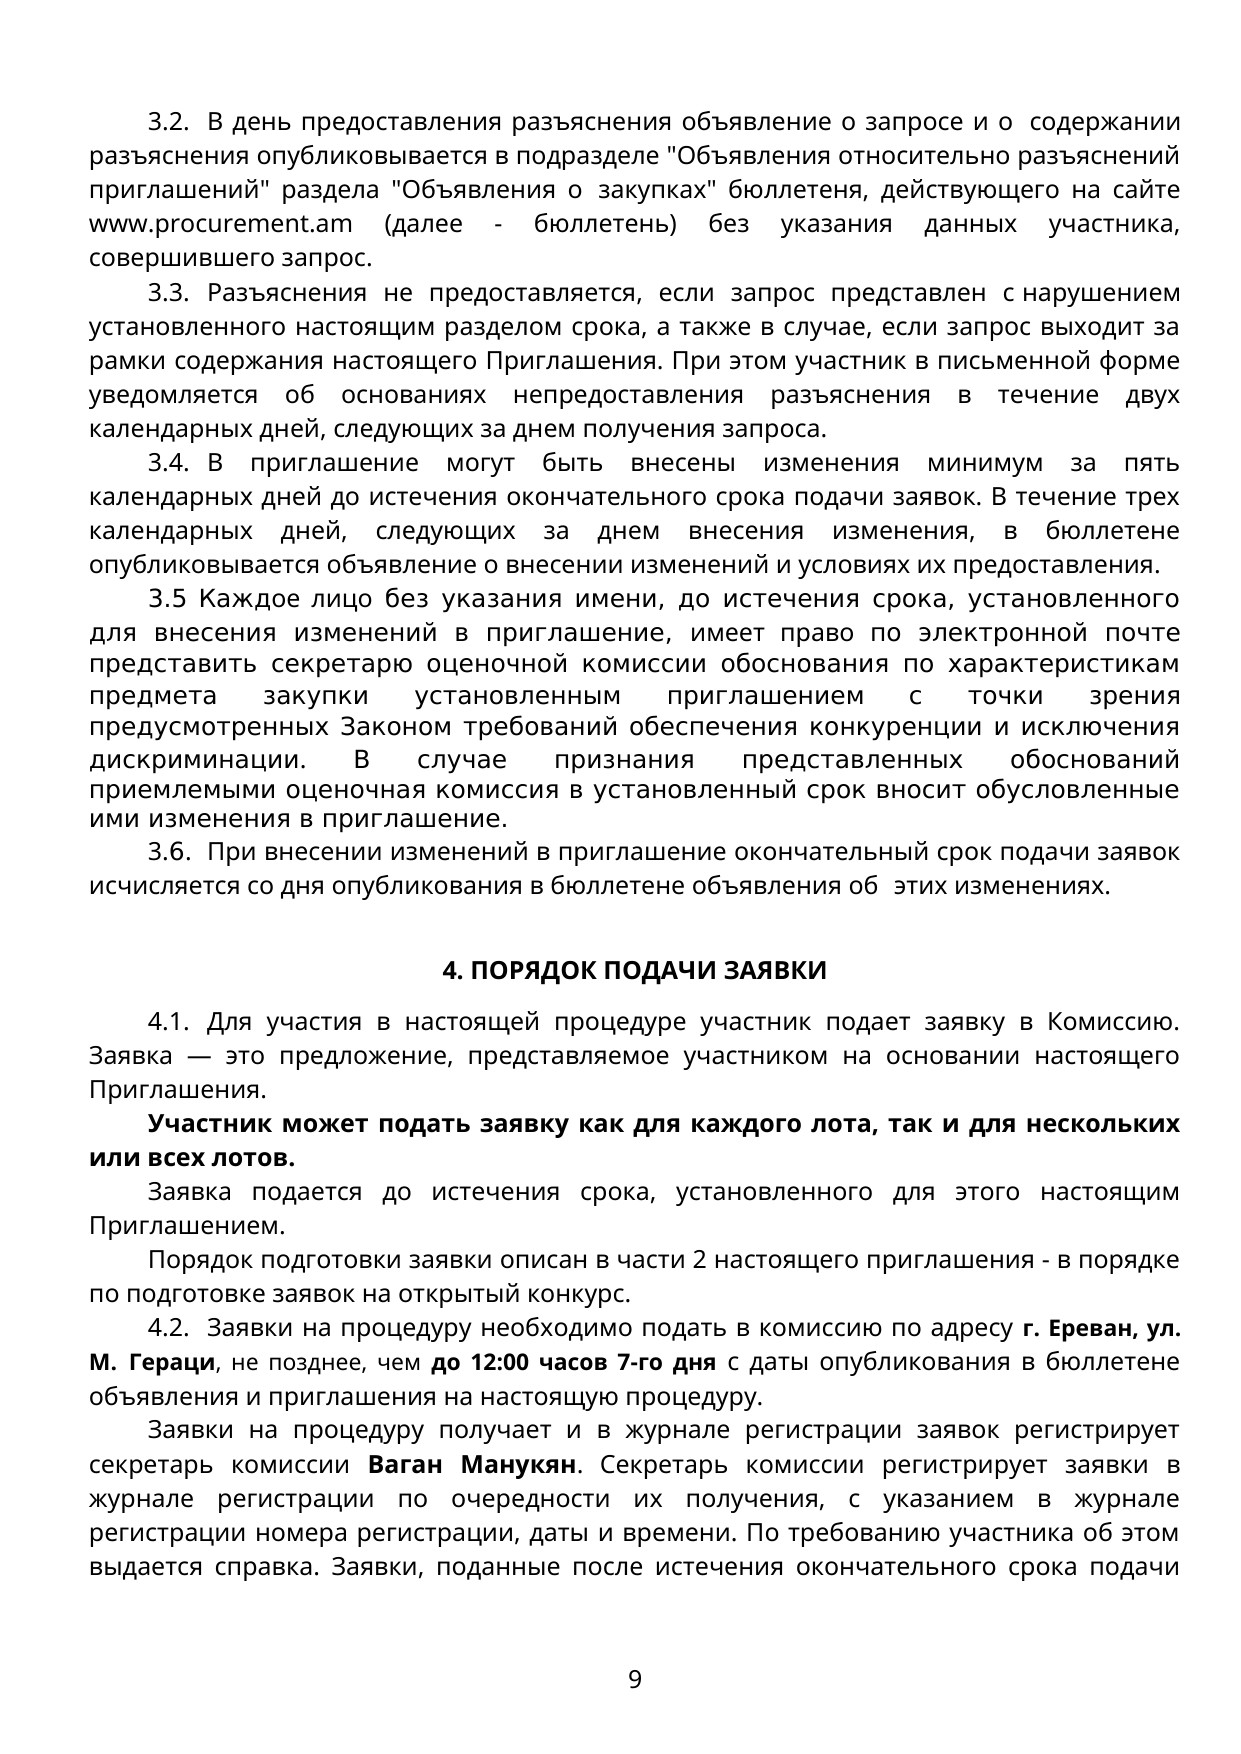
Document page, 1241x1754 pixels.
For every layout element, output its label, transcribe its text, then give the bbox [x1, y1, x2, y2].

text Участник может подать заявку как для каждого лота, так и для нескольких или всех лотов. [89, 1106, 1181, 1174]
text 4. ПОРЯДОК ПОДАЧИ ЗАЯВКИ [89, 953, 1181, 987]
text 3.2. В день предоставления разъяснения объявление о запросе и о содержании разъяснения опубликовывается в подразделе "Объявления относительно разъяснений приглашений" раздела "Объявления о закупках" бюллетеня, действующего на сайте www.procurement.am (далее - бюллетень) без указания данных участника, совершившего запрос. [89, 103, 1181, 274]
text 4.2. Заявки на процедуру необходимо подать в комиссию по адресу г. Ереван, ул. М. Гераци, не позднее, чем до 12:00 часов 7-го дня с даты опубликования в бюллетене объявления и приглашения на настоящую процедуру. [89, 1310, 1181, 1412]
text 3.4. В приглашение могут быть внесены изменения минимум за пять календарных дней до истечения окончательного срока подачи заявок. В течение трех календарных дней, следующих за днем внесения изменения, в бюллетене опубликовывается объявление о внесении изменений и условиях их предоставления. [89, 444, 1181, 581]
text Заявка подается до истечения срока, установленного для этого настоящим Приглашением. [89, 1174, 1181, 1242]
text 3.5 Каждое лицо без указания имени, до истечения срока, установленного для внесения изменений в приглашение, имеет право по электронной почте представить секретарю оценочной комиссии обоснования по характеристикам предмета закупки установленным приглашением с точки зрения предусмотренных Законом требований обеспечения конкуренции и исключения дискриминации. В случае признания представленных обоснований приемлемыми оценочная комиссия в установленный срок вносит обусловленные ими изменения в приглашение. [89, 581, 1181, 834]
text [89, 1412, 1181, 1582]
text 3.6. При внесении изменений в приглашение окончательный срок подачи заявок исчисляется со дня опубликования в бюллетене объявления об этих изменениях. [89, 834, 1181, 902]
text 3.3. Разъяснения не предоставляется, если запрос представлен с нарушением установленного настоящим разделом срока, а также в случае, если запрос выходит за рамки содержания настоящего Приглашения. При этом участник в письменной форме уведомляется об основаниях непредоставления разъяснения в течение двух календарных дней, следующих за днем получения запроса. [89, 274, 1181, 444]
text Порядок подготовки заявки описан в части 2 настоящего приглашения - в порядке по подготовке заявок на открытый конкурс. [89, 1242, 1181, 1310]
text 4.1. Для участия в настоящей процедуре участник подает заявку в Комиссию. Заявка — это предложение, представляемое участником на основании настоящего Приглашения. [89, 1003, 1181, 1106]
